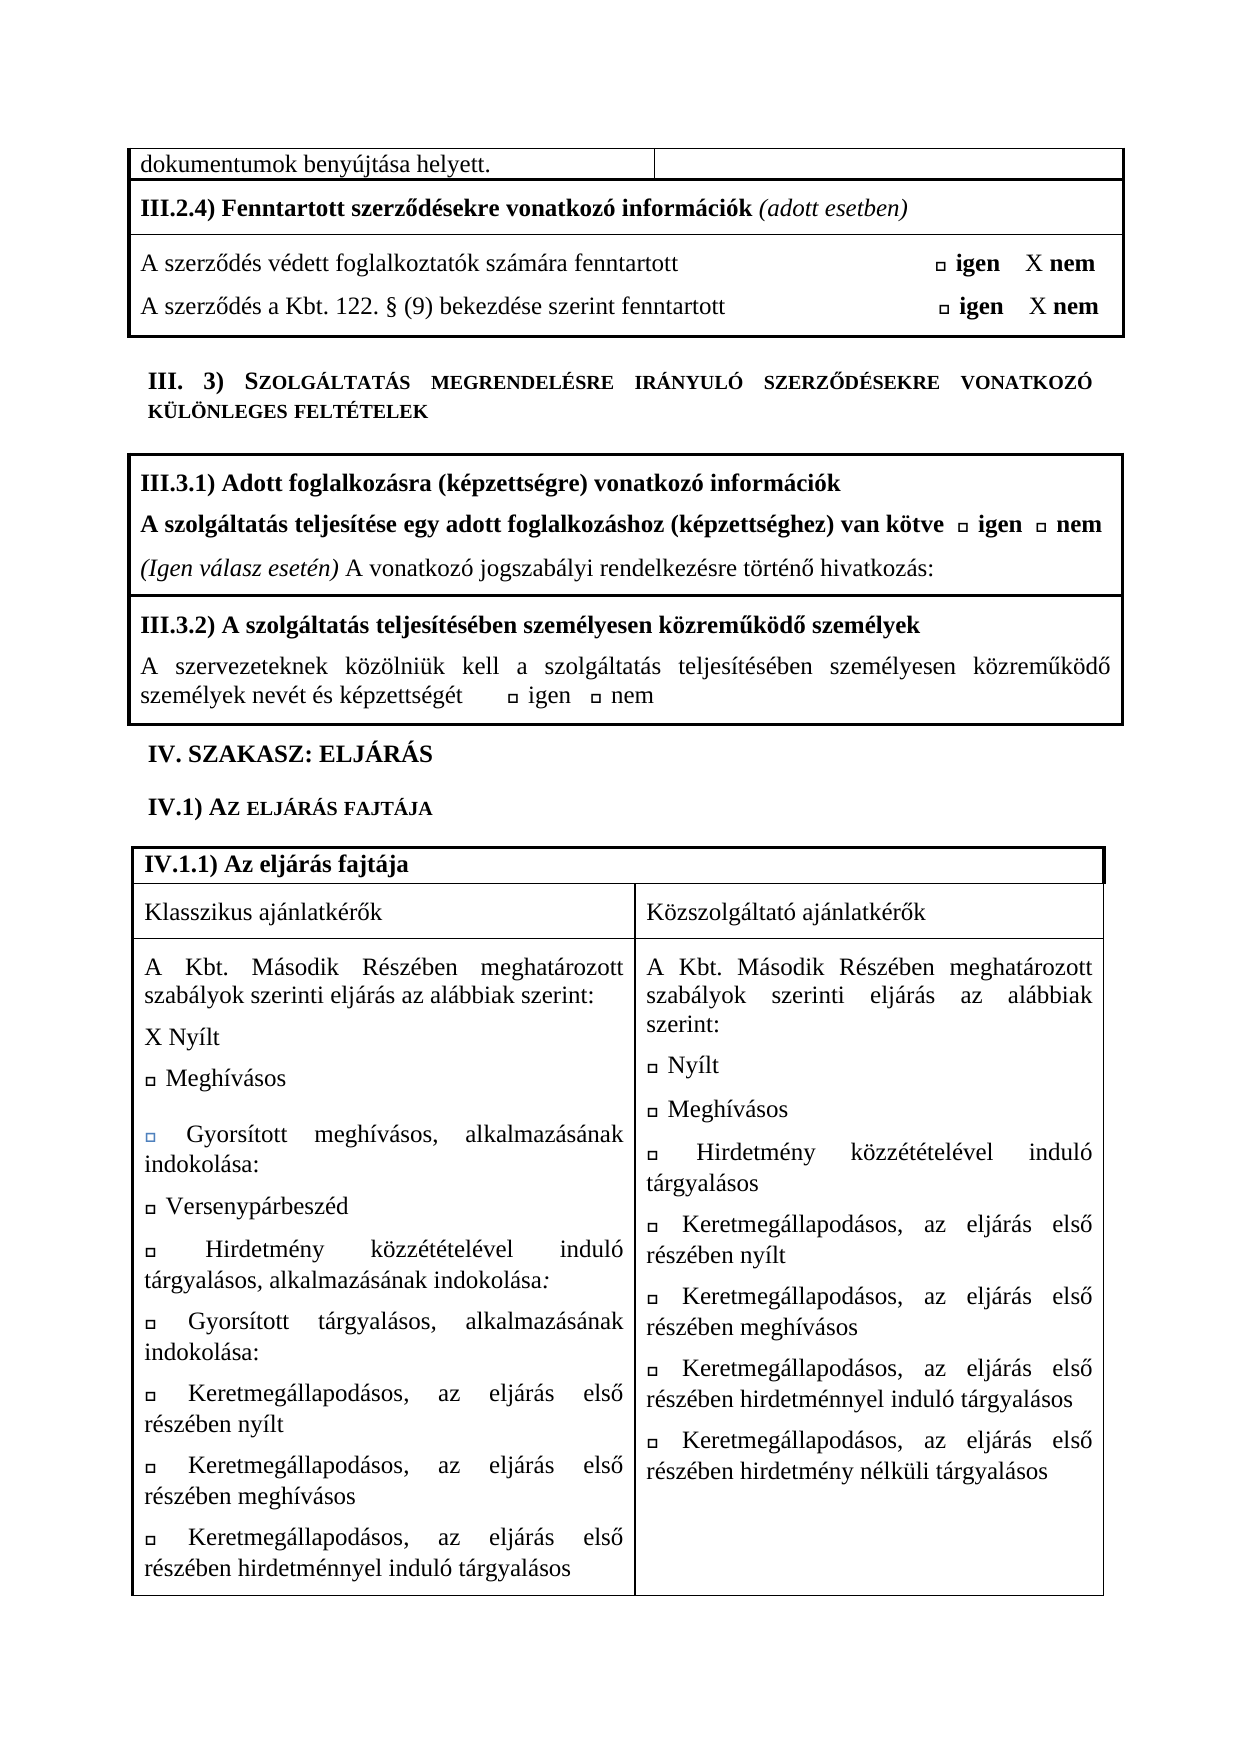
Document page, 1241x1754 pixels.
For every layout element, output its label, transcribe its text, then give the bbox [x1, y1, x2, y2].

table_cell III.2.4) Fenntartott szerződésekre vonatkozó információk (adott esetben) [131, 181, 1122, 234]
table_header IV.1.1) Az eljárás fajtája [134, 849, 1102, 883]
text III. 3) Szolgáltatás megrendelésre irányuló szerződésekre vonatkozó különleges feltételek [148, 366, 1093, 424]
table_cell III.3.2) A szolgáltatás teljesítésében személyesen közreműködő személyek A szervezeteknek közölniük kell a szolgáltatás teljesítésében személyesen közreműködő személyek nevét és képzettségét igen nem [131, 597, 1121, 723]
text IV.1) Az eljárás fajtája [148, 792, 1093, 821]
table_cell [541, 884, 634, 938]
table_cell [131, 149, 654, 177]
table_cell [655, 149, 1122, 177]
text IV. SZAKASZ: ELJÁRÁS [148, 739, 1093, 767]
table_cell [636, 939, 1103, 1594]
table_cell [134, 939, 634, 1594]
table_cell Közszolgáltató ajánlatkérők [636, 884, 1103, 938]
table_cell Klasszikus ajánlatkérők [134, 884, 541, 938]
table_header III.3.1) Adott foglalkozásra (képzettségre) vonatkozó információk A szolgáltatás teljesítése egy adott foglalkozáshoz (képzettséghez) van kötve igen nem (Igen válasz esetén) A vonatkozó jogszabályi rendelkezésre történő hivatkozás: [131, 456, 1121, 594]
table_cell A szerződés védett foglalkoztatók számára fenntartott igen X nem A szerződés a Kbt. 122. § (9) bekezdése szerint fenntartott igen X nem [131, 235, 1122, 334]
